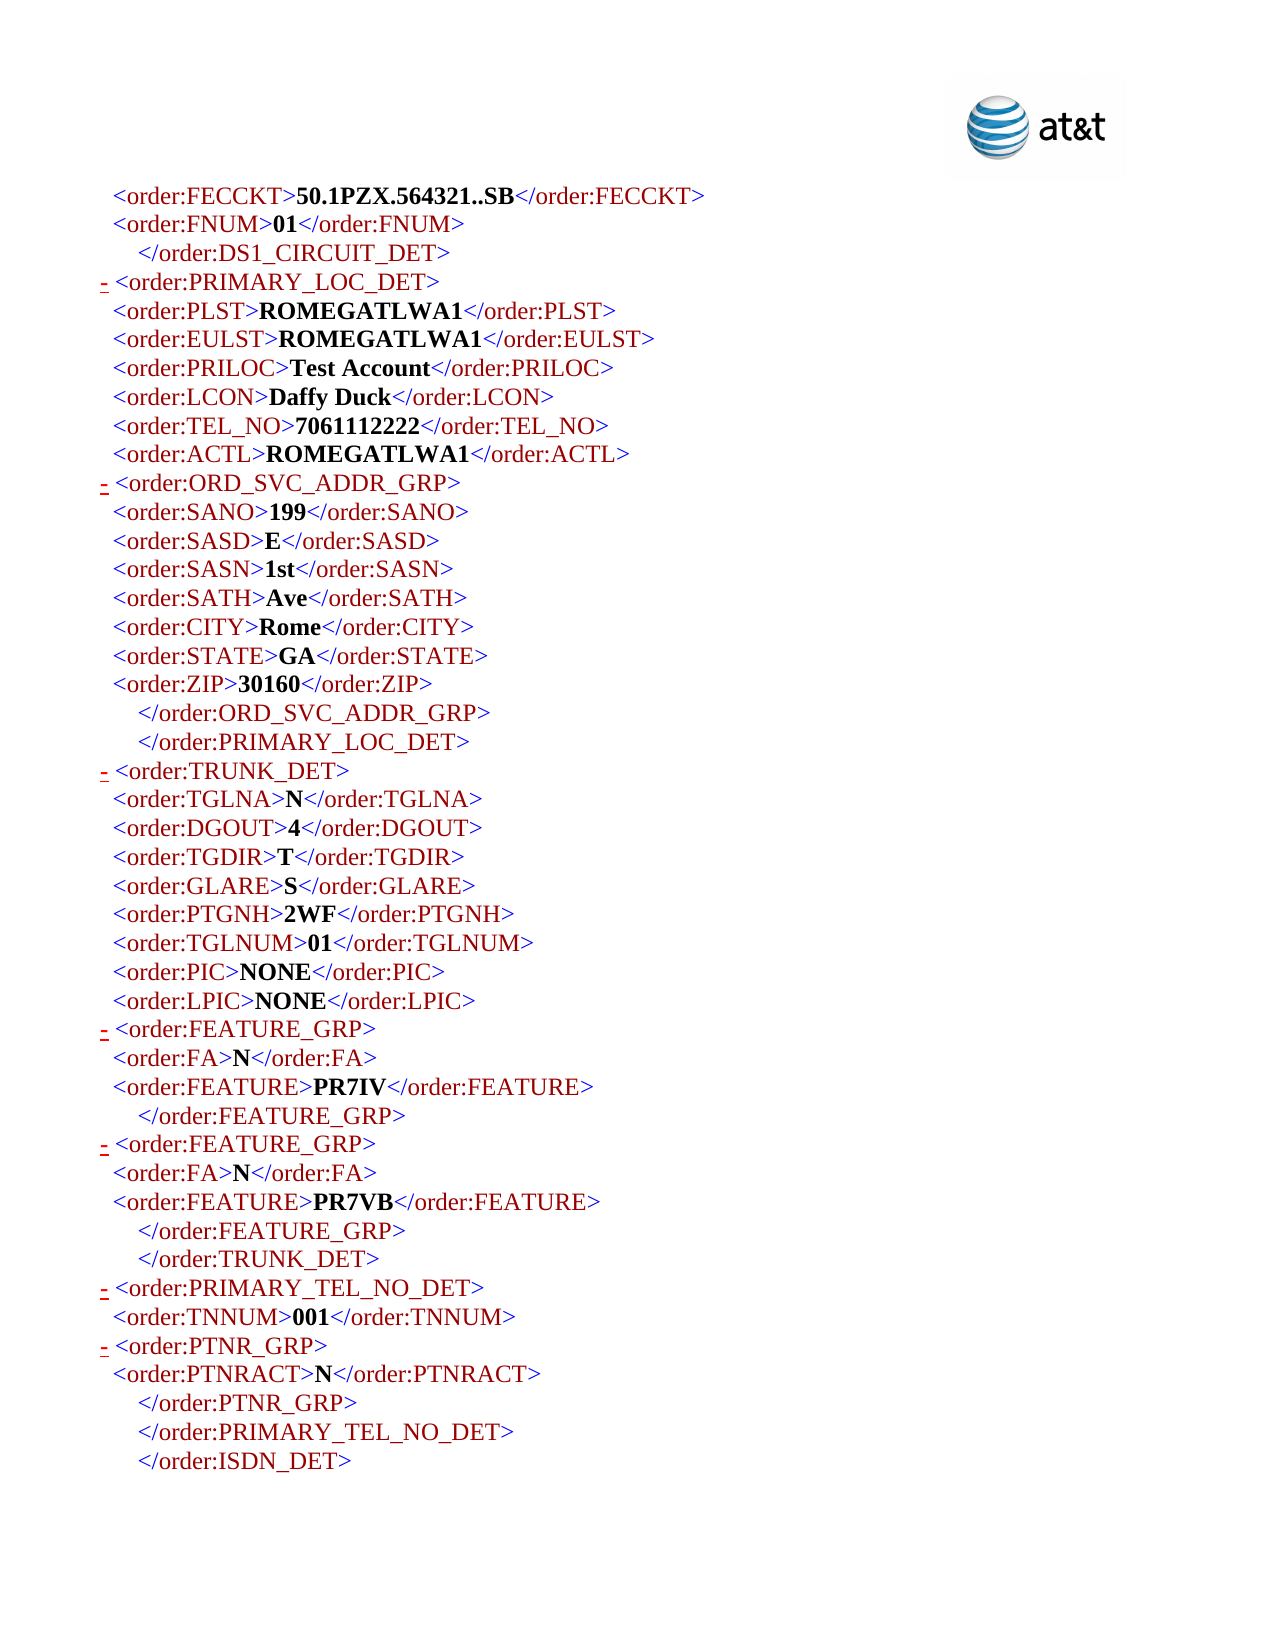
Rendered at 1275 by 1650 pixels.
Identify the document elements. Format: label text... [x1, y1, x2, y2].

text <order:SATH>Ave</order:SATH> [100, 583, 1125, 612]
text </order:ISDN_DET> [125, 1446, 1125, 1474]
text <order:LPIC>NONE</order:LPIC> [100, 986, 1125, 1014]
text <order:FECCKT>50.1PZX.564321..SB</order:FECCKT> [100, 181, 1125, 209]
text </order:PTNR_GRP> [125, 1388, 1125, 1417]
text <order:ZIP>30160</order:ZIP> [100, 669, 1125, 698]
text </order:TRUNK_DET> [125, 1244, 1125, 1273]
text <order:PRILOC>Test Account</order:PRILOC> [100, 353, 1125, 382]
text <order:PLST>ROMEGATLWA1</order:PLST> [100, 296, 1125, 324]
text <order:LCON>Daffy Duck</order:LCON> [100, 382, 1125, 411]
text <order:TGLNA>N</order:TGLNA> [100, 784, 1125, 813]
text <order:EULST>ROMEGATLWA1</order:EULST> [100, 324, 1125, 353]
text - <order:FEATURE_GRP> [100, 1129, 1125, 1158]
text <order:FA>N</order:FA> [100, 1158, 1125, 1187]
text </order:FEATURE_GRP> [125, 1216, 1125, 1244]
text </order:PRIMARY_LOC_DET> [125, 727, 1125, 756]
text - <order:PRIMARY_LOC_DET> [100, 267, 1125, 296]
text </order:PRIMARY_TEL_NO_DET> [125, 1417, 1125, 1446]
text - <order:TRUNK_DET> [100, 756, 1125, 784]
text </order:ORD_SVC_ADDR_GRP> [125, 698, 1125, 727]
text <order:SASN>1st</order:SASN> [100, 554, 1125, 583]
text <order:SANO>199</order:SANO> [100, 497, 1125, 526]
text <order:CITY>Rome</order:CITY> [100, 612, 1125, 641]
text <order:ACTL>ROMEGATLWA1</order:ACTL> [100, 439, 1125, 468]
text <order:STATE>GA</order:STATE> [100, 641, 1125, 669]
text <order:PTNRACT>N</order:PTNRACT> [100, 1359, 1125, 1388]
text - <order:FEATURE_GRP> [100, 1014, 1125, 1043]
text - <order:PRIMARY_TEL_NO_DET> [100, 1273, 1125, 1302]
text <order:FA>N</order:FA> [100, 1043, 1125, 1072]
text <order:SASD>E</order:SASD> [100, 526, 1125, 554]
text <order:GLARE>S</order:GLARE> [100, 871, 1125, 899]
text <order:FEATURE>PR7IV</order:FEATURE> [100, 1072, 1125, 1101]
text </order:DS1_CIRCUIT_DET> [125, 238, 1125, 267]
text </order:FEATURE_GRP> [125, 1101, 1125, 1129]
text - <order:PTNR_GRP> [100, 1331, 1125, 1359]
text <order:DGOUT>4</order:DGOUT> [100, 813, 1125, 842]
text <order:TGDIR>T</order:TGDIR> [100, 842, 1125, 871]
text <order:TEL_NO>7061112222</order:TEL_NO> [100, 411, 1125, 439]
picture [946, 74, 1126, 181]
text <order:PTGNH>2WF</order:PTGNH> [100, 899, 1125, 928]
text <order:TGLNUM>01</order:TGLNUM> [100, 928, 1125, 957]
text <order:TNNUM>001</order:TNNUM> [100, 1302, 1125, 1331]
text - <order:ORD_SVC_ADDR_GRP> [100, 468, 1125, 497]
text <order:FEATURE>PR7VB</order:FEATURE> [100, 1187, 1125, 1216]
text <order:FNUM>01</order:FNUM> [100, 209, 1125, 238]
text <order:PIC>NONE</order:PIC> [100, 957, 1125, 986]
